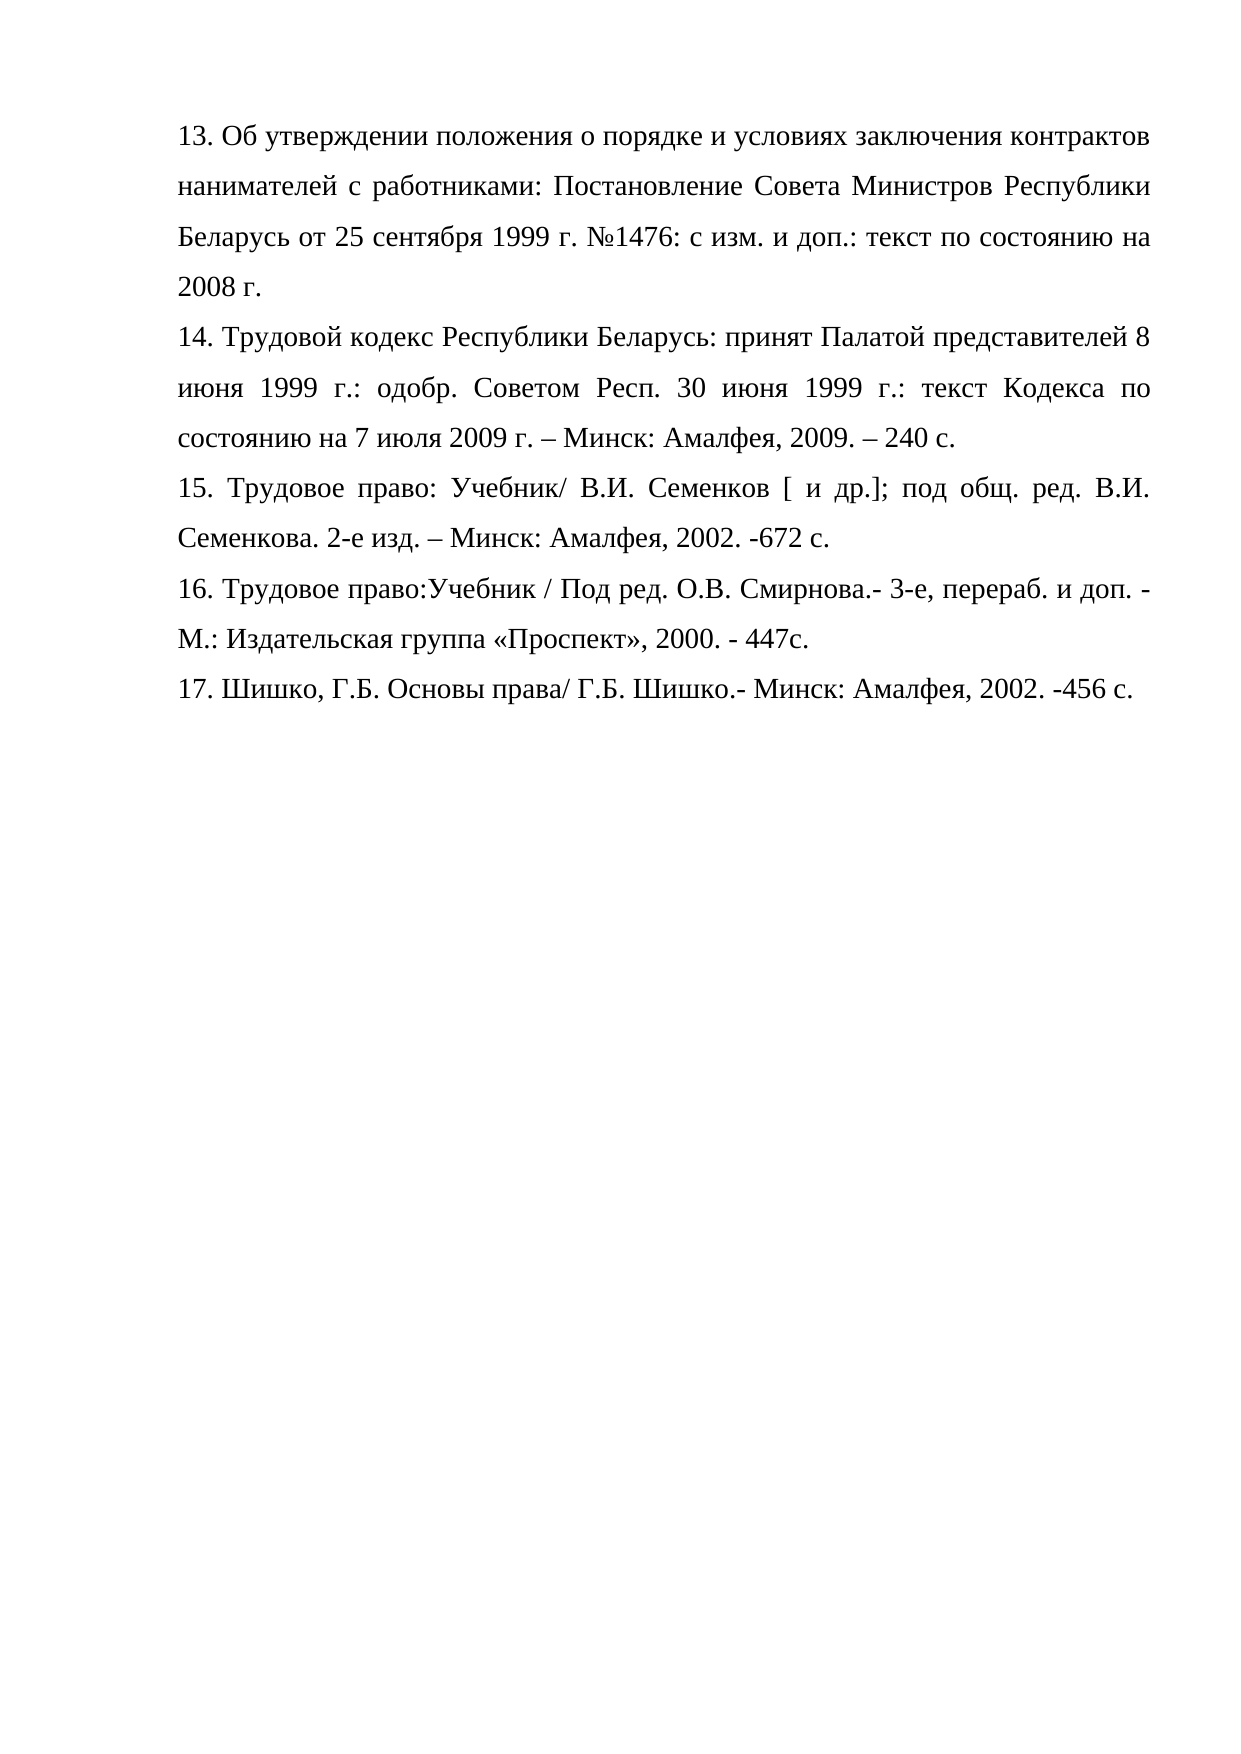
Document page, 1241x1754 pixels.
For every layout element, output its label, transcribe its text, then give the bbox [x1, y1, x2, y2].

text 15. Трудовое право: Учебник/ В.И. Семенков [ и др.]; под общ. ред. В.И. Семенкова. 2-е изд. – Минск: Амалфея, 2002. -672 с. [177, 470, 1152, 554]
text 14. Трудовой кодекс Республики Беларусь: принят Палатой представителей 8 июня 1999 г.: одобр. Советом Респ. 30 июня 1999 г.: текст Кодекса по состоянию на 7 июля 2009 г. – Минск: Амалфея, 2009. – 240 с. [177, 319, 1152, 453]
text 13. Об утверждении положения о порядке и условиях заключения контрактов нанимателей с работниками: Постановление Совета Министров Республики Беларусь от 25 сентября 1999 г. №1476: с изм. и доп.: текст по состоянию на 2008 г. [177, 118, 1152, 303]
text 17. Шишко, Г.Б. Основы права/ Г.Б. Шишко.- Минск: Амалфея, 2002. -456 с. [177, 672, 1152, 705]
text 16. Трудовое право:Учебник / Под ред. О.В. Смирнова.- 3-е, перераб. и доп. - М.: Издательская группа «Проспект», 2000. - 447с. [177, 571, 1152, 655]
